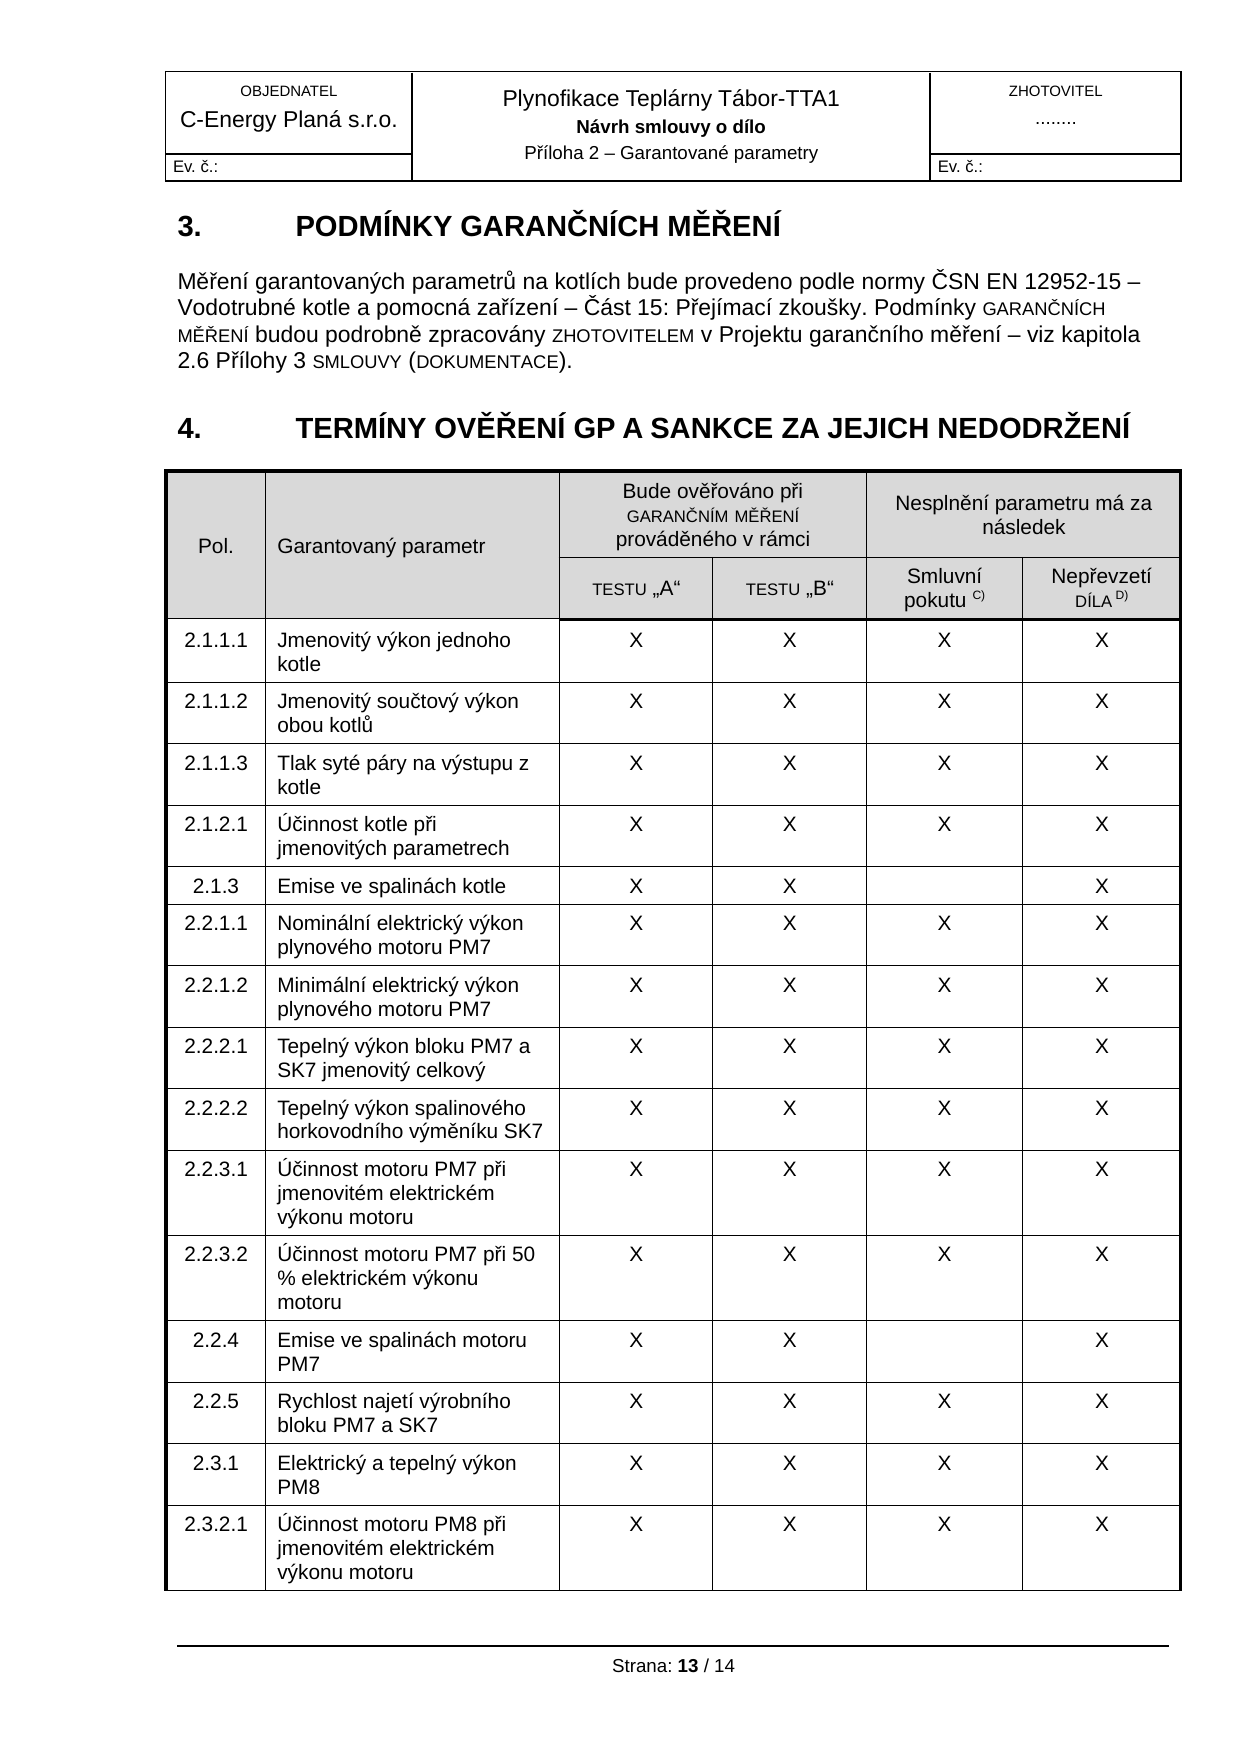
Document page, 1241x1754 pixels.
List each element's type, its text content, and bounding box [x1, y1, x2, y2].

table_cell X [867, 905, 1022, 965]
table_cell X [867, 1506, 1022, 1590]
table_cell X [560, 1089, 712, 1149]
table_cell X [560, 905, 712, 965]
table_header Bude ověřováno při garančním měření prováděného v rámci [560, 473, 866, 557]
subtitle Podmínky garančních měření [177, 209, 1169, 243]
table_cell X [867, 1444, 1022, 1505]
table_cell 2.3.1 [168, 1444, 265, 1505]
table_cell Tlak syté páry na výstupu z kotle [266, 744, 559, 805]
text Měření garantovaných parametrů na kotlích bude provedeno podle normy ČSN EN 12952-15 – Vodotrubné kotle a pomocná zařízení – Část 15: Přejímací zkoušky. Podmínky garančních měření budou podrobně zpracovány zhotovitelem v Projektu garančního měření – viz kapitola 2.6 Přílohy 3 smlouvy (dokumentace). [177, 268, 1169, 373]
table_cell X [1023, 1321, 1179, 1382]
table_cell 2.2.1.1 [168, 905, 265, 965]
table_cell X [867, 1089, 1022, 1149]
table_cell X [1023, 1444, 1179, 1505]
table_cell X [560, 1028, 712, 1088]
table_cell X [560, 966, 712, 1027]
table_cell X [867, 1236, 1022, 1320]
table_cell X [560, 806, 712, 866]
table_cell X [713, 1506, 866, 1590]
table_cell X [560, 621, 712, 682]
table_cell X [713, 1383, 866, 1443]
table_cell X [867, 966, 1022, 1027]
table_cell X [560, 1151, 712, 1235]
table_cell 2.2.5 [168, 1383, 265, 1443]
table_cell Rychlost najetí výrobního bloku PM7 a SK7 [266, 1383, 559, 1443]
table_cell X [713, 1089, 866, 1149]
table_cell Jmenovitý součtový výkon obou kotlů [266, 683, 559, 743]
table_cell X [1023, 1089, 1179, 1149]
table_cell X [713, 744, 866, 805]
table_cell [867, 1321, 1022, 1382]
table_cell X [713, 621, 866, 682]
table_cell X [560, 1444, 712, 1505]
table_cell X [1023, 1151, 1179, 1235]
table_cell X [1023, 966, 1179, 1027]
table_cell X [867, 744, 1022, 805]
table_cell Účinnost motoru PM8 při jmenovitém elektrickém výkonu motoru [266, 1506, 559, 1590]
table_cell 2.1.3 [168, 867, 265, 904]
table_cell Minimální elektrický výkon plynového motoru PM7 [266, 966, 559, 1027]
table_cell X [713, 867, 866, 904]
table_cell X [713, 1321, 866, 1382]
table_cell Nepřevzetí díla D) [1023, 558, 1179, 618]
subtitle Termíny ověření GP a sankce za jejich nedodržení [177, 411, 1169, 444]
table_cell X [1023, 621, 1179, 682]
table_header Garantovaný parametr [266, 473, 559, 618]
table_cell Tepelný výkon spalinového horkovodního výměníku SK7 [266, 1089, 559, 1149]
table_cell 2.2.1.2 [168, 966, 265, 1027]
table_cell X [713, 905, 866, 965]
table_cell 2.2.2.2 [168, 1089, 265, 1149]
table_cell X [713, 806, 866, 866]
table_cell Účinnost kotle při jmenovitých parametrech [266, 806, 559, 866]
table_cell 2.2.2.1 [168, 1028, 265, 1088]
table_cell X [713, 1444, 866, 1505]
table_cell X [713, 966, 866, 1027]
table_cell X [1023, 905, 1179, 965]
table_cell X [867, 1028, 1022, 1088]
table_cell Smluvní pokutu C) [867, 558, 1022, 618]
table_cell X [560, 867, 712, 904]
table_cell X [560, 683, 712, 743]
table_cell X [1023, 806, 1179, 866]
table_cell X [713, 1028, 866, 1088]
table_cell Tepelný výkon bloku PM7 a SK7 jmenovitý celkový [266, 1028, 559, 1088]
table_cell Účinnost motoru PM7 při jmenovitém elektrickém výkonu motoru [266, 1151, 559, 1235]
table_cell X [1023, 1236, 1179, 1320]
table_cell 2.3.2.1 [168, 1506, 265, 1590]
table_cell X [1023, 1028, 1179, 1088]
table_cell X [867, 1383, 1022, 1443]
table_header Pol. [168, 473, 265, 618]
table_cell X [867, 806, 1022, 866]
table_cell X [867, 1151, 1022, 1235]
table_cell X [1023, 683, 1179, 743]
table_cell 2.1.2.1 [168, 806, 265, 866]
table_cell X [560, 744, 712, 805]
table_cell X [1023, 1383, 1179, 1443]
table_cell 2.1.1.1 [168, 619, 265, 682]
table_cell 2.1.1.2 [168, 683, 265, 743]
table_cell X [713, 1236, 866, 1320]
table_cell Jmenovitý výkon jednoho kotle [266, 619, 559, 682]
table_cell Emise ve spalinách motoru PM7 [266, 1321, 559, 1382]
table_cell X [1023, 867, 1179, 904]
table_cell X [560, 1321, 712, 1382]
table_cell X [867, 621, 1022, 682]
table_cell 2.1.1.3 [168, 744, 265, 805]
table_cell [867, 867, 1022, 904]
table_cell Nominální elektrický výkon plynového motoru PM7 [266, 905, 559, 965]
table_cell Elektrický a tepelný výkon PM8 [266, 1444, 559, 1505]
table_cell testu „A“ [560, 558, 712, 618]
table_header Nesplnění parametru má za následek [867, 473, 1179, 557]
table_cell Účinnost motoru PM7 při 50 % elektrickém výkonu motoru [266, 1236, 559, 1320]
table_cell Emise ve spalinách kotle [266, 867, 559, 904]
table_cell 2.2.4 [168, 1321, 265, 1382]
table_cell X [560, 1506, 712, 1590]
table_cell X [1023, 744, 1179, 805]
table_cell X [560, 1236, 712, 1320]
table_cell X [560, 1383, 712, 1443]
table_cell testu „B“ [713, 558, 866, 618]
table_cell X [1023, 1506, 1179, 1590]
table_cell X [867, 683, 1022, 743]
table_cell 2.2.3.1 [168, 1151, 265, 1235]
table_cell 2.2.3.2 [168, 1236, 265, 1320]
table_cell X [713, 1151, 866, 1235]
table_cell X [713, 683, 866, 743]
